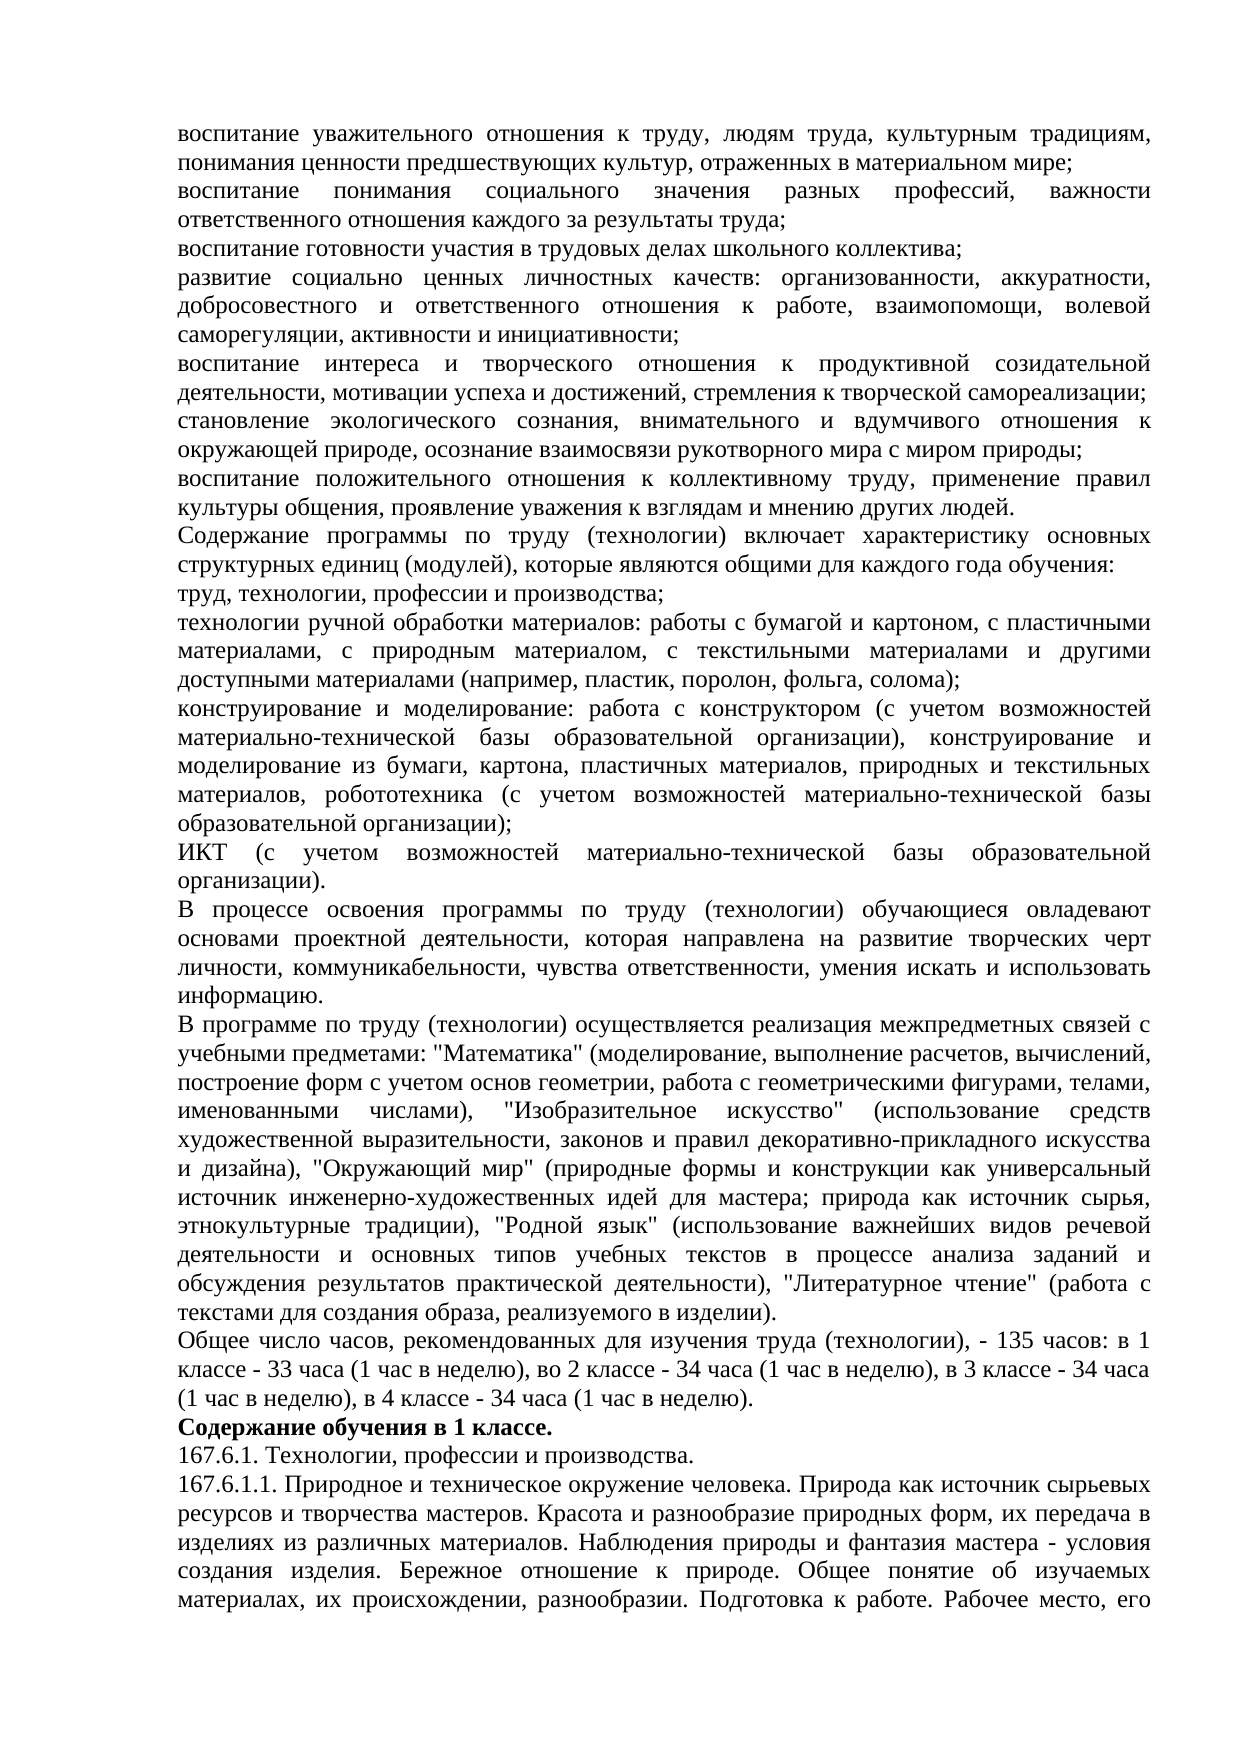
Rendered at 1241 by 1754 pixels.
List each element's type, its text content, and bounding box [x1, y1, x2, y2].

text становление экологического сознания, внимательного и вдумчивого отношения к окружающей природе, осознание взаимосвязи рукотворного мира с миром природы; [177, 406, 1152, 463]
text воспитание понимания социального значения разных профессий, важности ответственного отношения каждого за результаты труда; [177, 176, 1152, 233]
text Общее число часов, рекомендованных для изучения труда (технологии), - 135 часов: в 1 классе - 33 часа (1 час в неделю), во 2 классе - 34 часа (1 час в неделю), в 3 классе - 34 часа (1 час в неделю), в 4 классе - 34 часа (1 час в неделю). [177, 1326, 1152, 1412]
text воспитание интереса и творческого отношения к продуктивной созидательной деятельности, мотивации успеха и достижений, стремления к творческой самореализации; [177, 348, 1152, 406]
text Содержание обучения в 1 классе. [177, 1412, 1152, 1441]
text технологии ручной обработки материалов: работы с бумагой и картоном, с пластичными материалами, с природным материалом, с текстильными материалами и другими доступными материалами (например, пластик, поролон, фольга, солома); [177, 607, 1152, 693]
text воспитание уважительного отношения к труду, людям труда, культурным традициям, понимания ценности предшествующих культур, отраженных в материальном мире; [177, 118, 1152, 176]
text В программе по труду (технологии) осуществляется реализация межпредметных связей с учебными предметами: "Математика" (моделирование, выполнение расчетов, вычислений, построение форм с учетом основ геометрии, работа с геометрическими фигурами, телами, именованными числами), "Изобразительное искусство" (использование средств художественной выразительности, законов и правил декоративно-прикладного искусства и дизайна), "Окружающий мир" (природные формы и конструкции как универсальный источник инженерно-художественных идей для мастера; природа как источник сырья, этнокультурные традиции), "Родной язык" (использование важнейших видов речевой деятельности и основных типов учебных текстов в процессе анализа заданий и обсуждения результатов практической деятельности), "Литературное чтение" (работа с текстами для создания образа, реализуемого в изделии). [177, 1009, 1152, 1326]
text Содержание программы по труду (технологии) включает характеристику основных структурных единиц (модулей), которые являются общими для каждого года обучения: [177, 521, 1152, 578]
text развитие социально ценных личностных качеств: организованности, аккуратности, добросовестного и ответственного отношения к работе, взаимопомощи, волевой саморегуляции, активности и инициативности; [177, 262, 1152, 348]
text конструирование и моделирование: работа с конструктором (с учетом возможностей материально-технической базы образовательной организации), конструирование и моделирование из бумаги, картона, пластичных материалов, природных и текстильных материалов, робототехника (с учетом возможностей материально-технической базы образовательной организации); [177, 693, 1152, 837]
text 167.6.1. Технологии, профессии и производства. [177, 1441, 1152, 1469]
text В процессе освоения программы по труду (технологии) обучающиеся овладевают основами проектной деятельности, которая направлена на развитие творческих черт личности, коммуникабельности, чувства ответственности, умения искать и использовать информацию. [177, 894, 1152, 1009]
text воспитание положительного отношения к коллективному труду, применение правил культуры общения, проявление уважения к взглядам и мнению других людей. [177, 463, 1152, 521]
text воспитание готовности участия в трудовых делах школьного коллектива; [177, 233, 1152, 262]
text ИКТ (с учетом возможностей материально-технической базы образовательной организации). [177, 837, 1152, 894]
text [177, 1469, 1152, 1613]
text труд, технологии, профессии и производства; [177, 578, 1152, 607]
